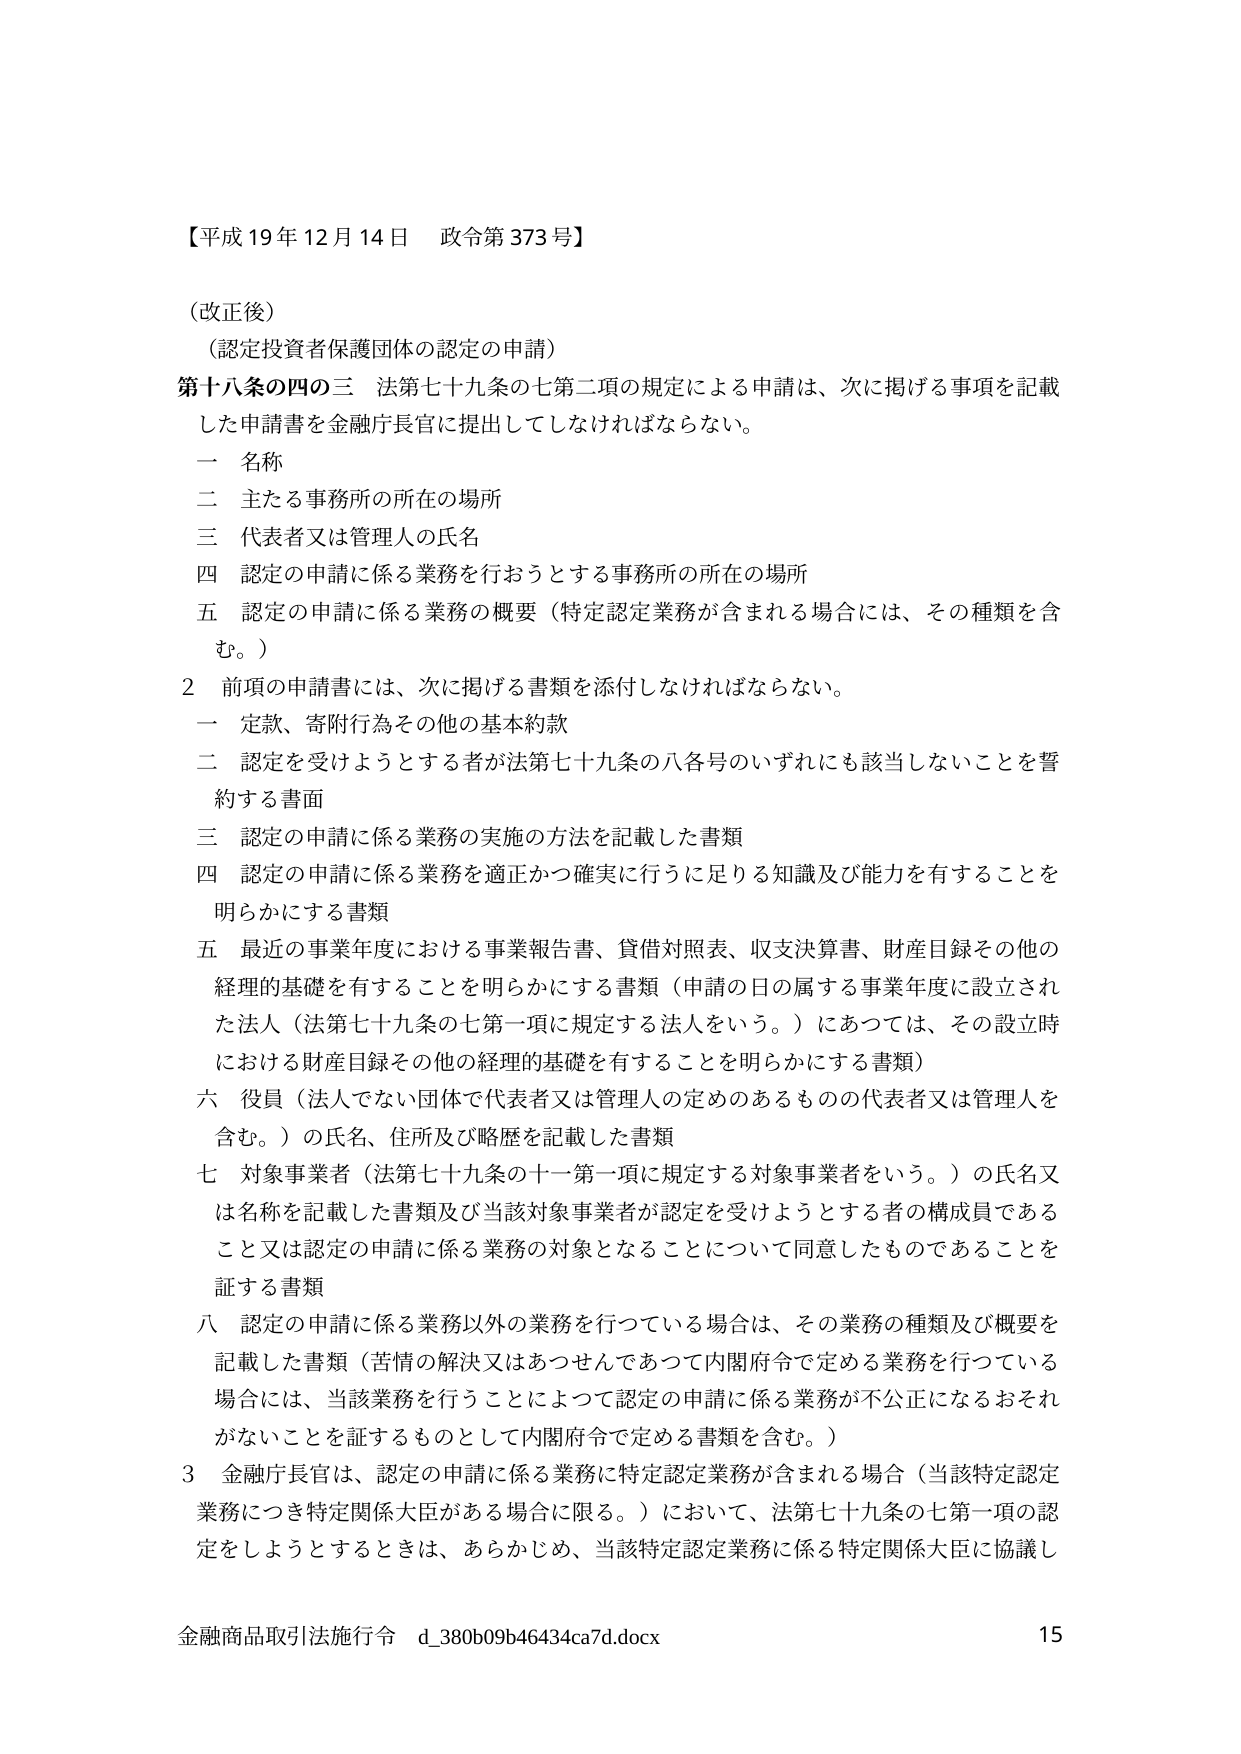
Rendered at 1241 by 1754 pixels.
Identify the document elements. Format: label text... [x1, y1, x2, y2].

text （改正後） [177, 292, 1063, 329]
text 一 名称 [196, 442, 1063, 479]
text 二 主たる事務所の所在の場所 [196, 479, 1063, 517]
text 二 認定を受けようとする者が法第七十九条の八各号のいずれにも該当しないことを誓約する書面 [196, 742, 1063, 817]
text 四 認定の申請に係る業務を適正かつ確実に行うに足りる知識及び能力を有することを明らかにする書類 [196, 854, 1063, 929]
text 【平成19年12月14日 政令第373号】 [177, 217, 1063, 254]
text 八 認定の申請に係る業務以外の業務を行つている場合は、その業務の種類及び概要を記載した書類（苦情の解決又はあつせんであつて内閣府令で定める業務を行つている場合には、当該業務を行うことによつて認定の申請に係る業務が不公正になるおそれがないことを証するものとして内閣府令で定める書類を含む。） [196, 1304, 1063, 1454]
text 三 代表者又は管理人の氏名 [196, 517, 1063, 554]
text 三 認定の申請に係る業務の実施の方法を記載した書類 [196, 817, 1063, 854]
text 六 役員（法人でない団体で代表者又は管理人の定めのあるものの代表者又は管理人を含む。）の氏名、住所及び略歴を記載した書類 [196, 1079, 1063, 1154]
text 第十八条の四の三 法第七十九条の七第二項の規定による申請は、次に掲げる事項を記載した申請書を金融庁長官に提出してしなければならない。 [177, 367, 1063, 442]
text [177, 1454, 1063, 1567]
text （認定投資者保護団体の認定の申請） [196, 329, 1063, 367]
text 一 定款、寄附行為その他の基本約款 [196, 704, 1063, 742]
text 七 対象事業者（法第七十九条の十一第一項に規定する対象事業者をいう。）の氏名又は名称を記載した書類及び当該対象事業者が認定を受けようとする者の構成員であること又は認定の申請に係る業務の対象となることについて同意したものであることを証する書類 [196, 1154, 1063, 1304]
text ２ 前項の申請書には、次に掲げる書類を添付しなければならない。 [177, 667, 1063, 704]
text 五 最近の事業年度における事業報告書、貸借対照表、収支決算書、財産目録その他の経理的基礎を有することを明らかにする書類（申請の日の属する事業年度に設立された法人（法第七十九条の七第一項に規定する法人をいう。）にあつては、その設立時における財産目録その他の経理的基礎を有することを明らかにする書類） [196, 929, 1063, 1079]
text 四 認定の申請に係る業務を行おうとする事務所の所在の場所 [196, 554, 1063, 592]
text 五 認定の申請に係る業務の概要（特定認定業務が含まれる場合には、その種類を含む。） [196, 592, 1063, 667]
